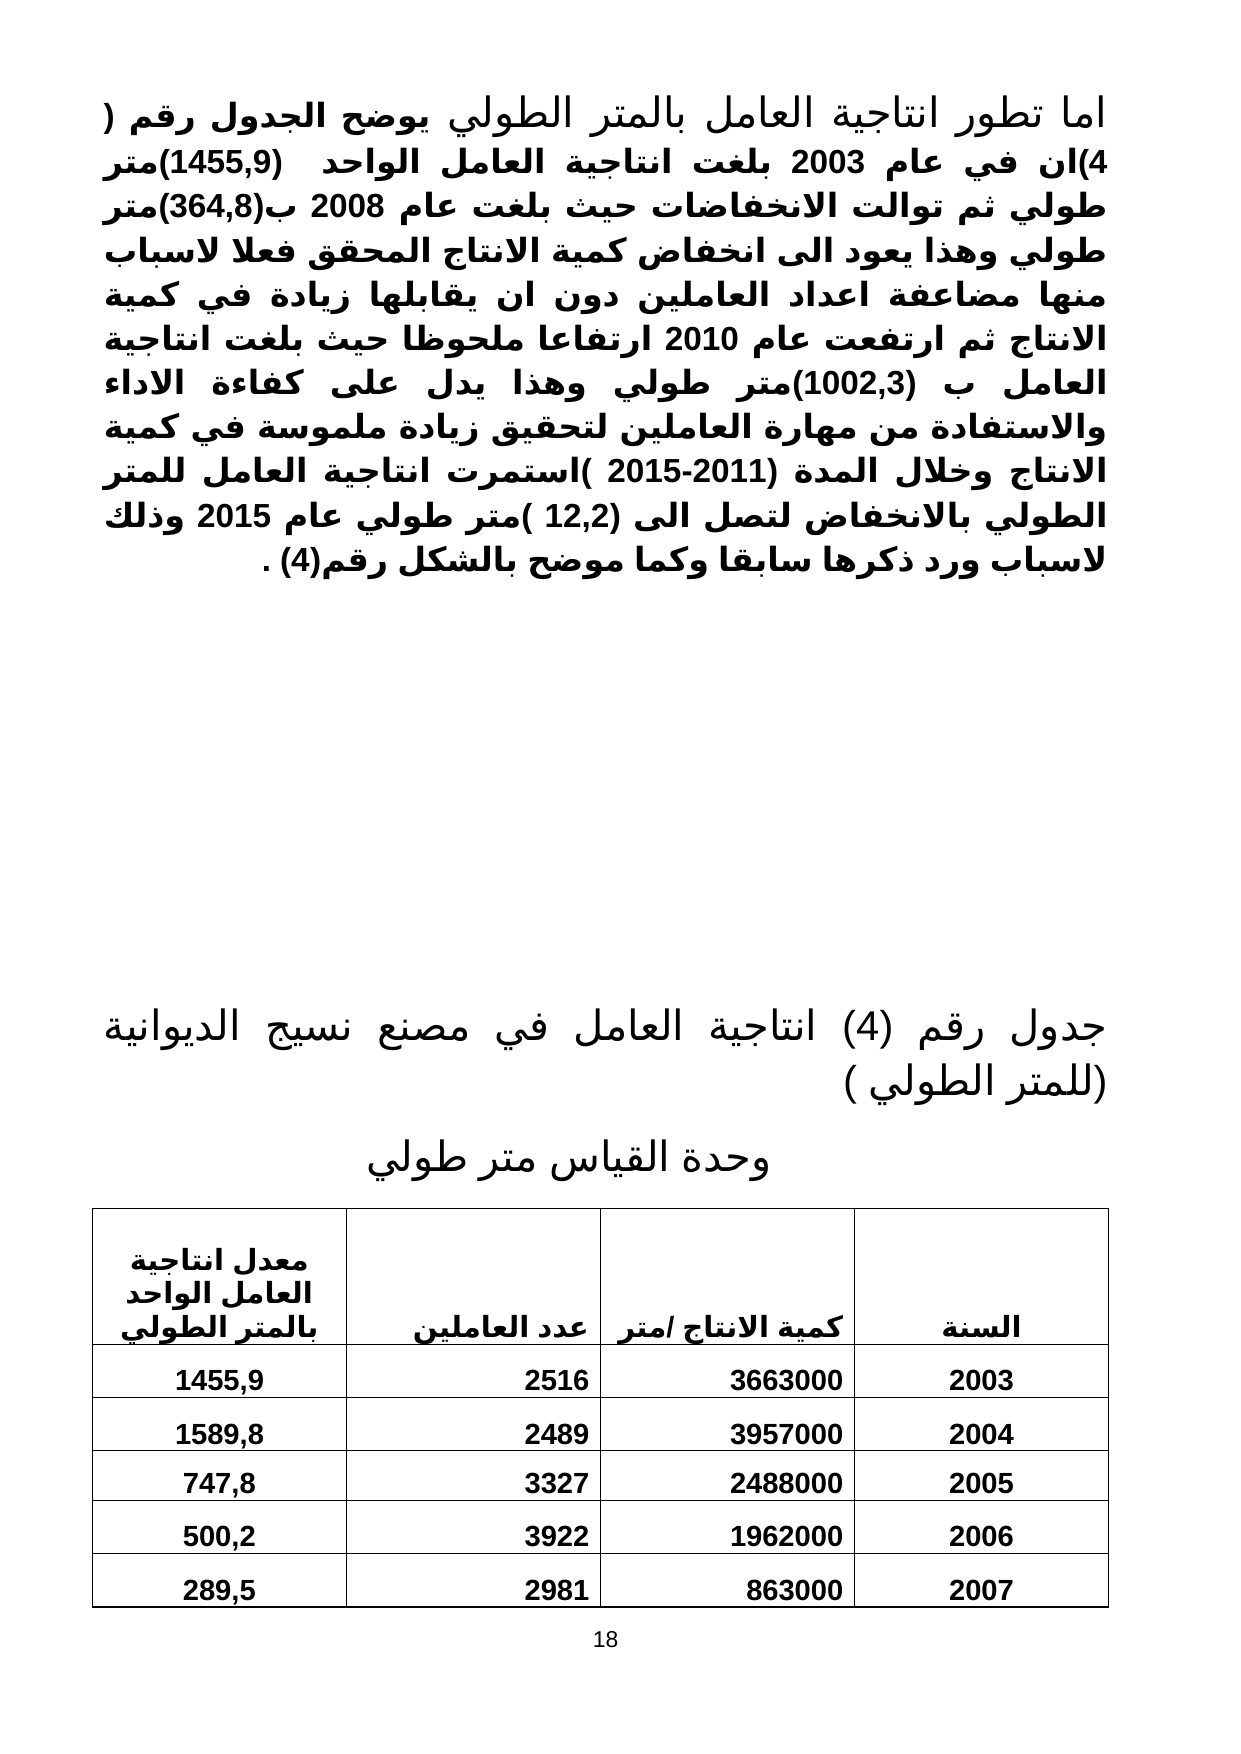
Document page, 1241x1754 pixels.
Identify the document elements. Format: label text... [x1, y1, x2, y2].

table_cell 2007 [855, 1554, 1108, 1606]
table_cell 1962000 [601, 1501, 854, 1553]
table_cell 3663000 [601, 1345, 854, 1397]
table_cell 2004 [855, 1398, 1108, 1450]
table_cell 289,5 [93, 1554, 346, 1606]
text وحدة القياس متر طولي [103, 1132, 1107, 1180]
table_header كمية الانتاج /متر [601, 1209, 854, 1343]
table_header السنة [855, 1209, 1108, 1343]
table_cell 863000 [601, 1554, 854, 1606]
table_cell 3957000 [601, 1398, 854, 1450]
table_cell 3327 [347, 1451, 600, 1499]
table_header معدل انتاجية العامل الواحد بالمتر الطولي [93, 1209, 346, 1343]
table_cell 747,8 [93, 1451, 346, 1499]
table_cell 1589,8 [93, 1398, 346, 1450]
table_cell 2006 [855, 1501, 1108, 1553]
text اما تطور انتاجية العامل بالمتر الطولي يوضح الجدول رقم (4)ان في عام 2003 بلغت انتاجية العامل الواحد (1455,9)متر طولي ثم توالت الانخفاضات حيث بلغت عام 2008 ب(364,8)متر طولي وهذا يعود الى انخفاض كمية الانتاج المحقق فعلا لاسباب منها مضاعفة اعداد العاملين دون ان يقابلها زيادة في كمية الانتاج ثم ارتفعت عام 2010 ارتفاعا ملحوظا حيث بلغت انتاجية العامل ب (1002,3)متر طولي وهذا يدل على كفاءة الاداء والاستفادة من مهارة العاملين لتحقيق زيادة ملموسة في كمية الانتاج وخلال المدة (2011-2015 )استمرت انتاجية العامل للمتر الطولي بالانخفاض لتصل الى (12,2 )متر طولي عام 2015 وذلك لاسباب ورد ذكرها سابقا وكما موضح بالشكل رقم(4) . [103, 89, 1107, 578]
table_cell 1455,9 [93, 1345, 346, 1397]
table_cell 2981 [347, 1554, 600, 1606]
table_cell 500,2 [93, 1501, 346, 1553]
table_cell 2489 [347, 1398, 600, 1450]
table_cell 2516 [347, 1345, 600, 1397]
table_cell 2005 [855, 1451, 1108, 1499]
table_cell 2488000 [601, 1451, 854, 1499]
table_header عدد العاملين [347, 1209, 600, 1343]
table_cell 3922 [347, 1501, 600, 1553]
text جدول رقم (4) انتاجية العامل في مصنع نسيج الديوانية (للمتر الطولي ) [103, 1001, 1107, 1104]
table_cell 2003 [855, 1345, 1108, 1397]
